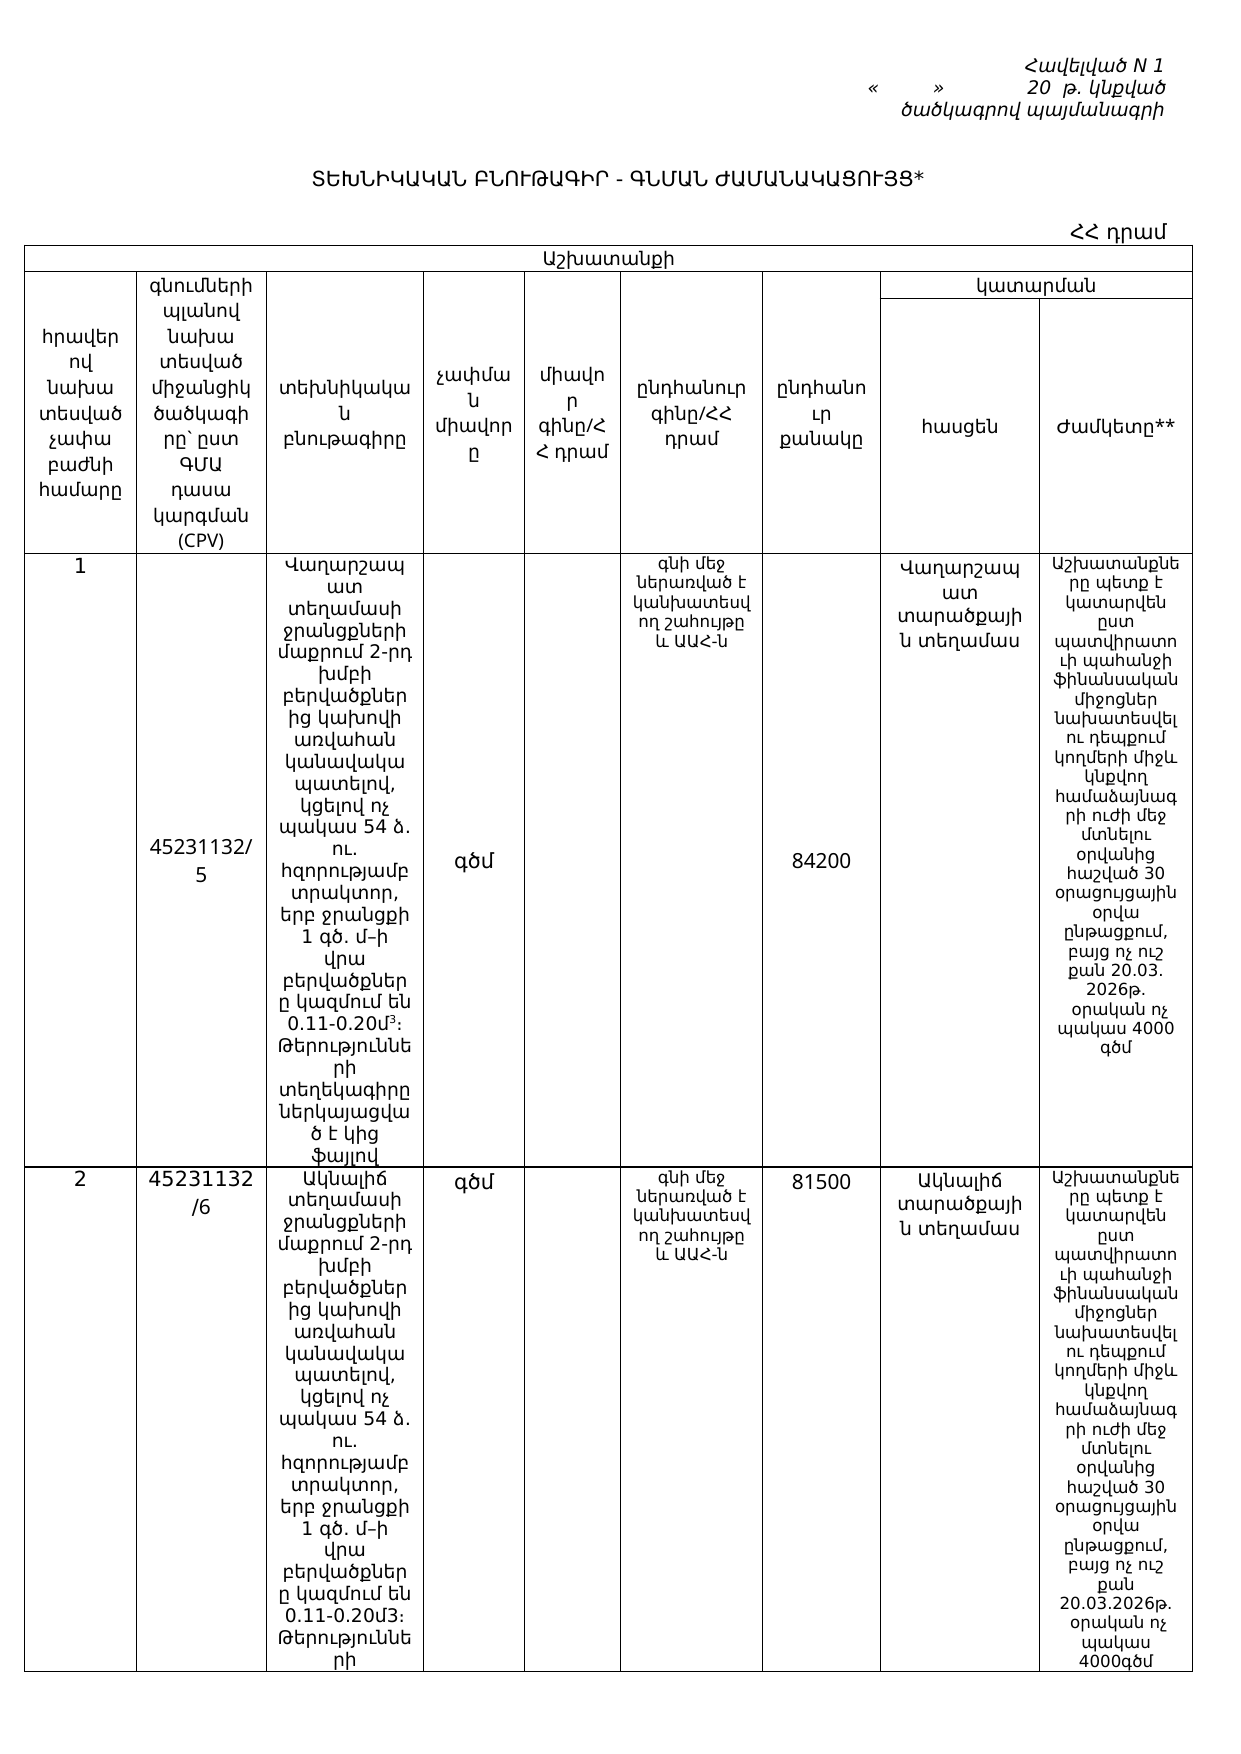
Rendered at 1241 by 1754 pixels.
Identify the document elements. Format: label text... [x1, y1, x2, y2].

table_cell հրավերով նախա տեսված չափա բաժնի համարը [25, 272, 136, 553]
text ՏԵԽՆԻԿԱԿԱՆ ԲՆՈՒԹԱԳԻՐ - ԳՆՄԱՆ ԺԱՄԱՆԱԿԱՑՈՒՅՑ* [69, 167, 1167, 192]
text ՀՀ դրամ [69, 192, 1167, 244]
table_cell ընդհանուր գինը/ՀՀ դրամ [621, 272, 762, 553]
table_cell 45231132/6 [137, 1168, 266, 1671]
table_cell Վաղարշապատ տարածքային տեղամաս [881, 554, 1039, 1166]
text « » 20 թ. կնքված [69, 77, 1167, 99]
table_cell կատարման [881, 272, 1192, 298]
table_cell չափման միավորը [424, 272, 524, 553]
table_cell 2 [25, 1168, 136, 1671]
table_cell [621, 1168, 762, 1671]
table_cell Ժամկետը** [1040, 299, 1192, 553]
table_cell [267, 1168, 423, 1671]
table_cell գծմ [424, 554, 524, 1166]
table_cell միավոր գինը/ՀՀ դրամ [525, 272, 620, 553]
table_cell տեխնիկական բնութագիրը [267, 272, 423, 553]
table_cell 1 [25, 554, 136, 1166]
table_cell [881, 1168, 1039, 1671]
text ծածկագրով պայմանագրի [69, 99, 1167, 121]
table_cell գնումների պլանով նախա տեսված միջանցիկ ծածկագիրը` ըստ ԳՄԱ դասա կարգման (CPV) [137, 272, 266, 553]
table_header Աշխատանքի [25, 246, 1192, 271]
table_cell [525, 554, 620, 1166]
text Հավելված N 1 [69, 56, 1167, 77]
table_cell 45231132/5 [137, 554, 266, 1166]
table_cell 84200 [763, 554, 880, 1166]
table_cell 81500 [763, 1168, 880, 1671]
table_cell ընդհանուր քանակը [763, 272, 880, 553]
table_cell գծմ [424, 1168, 524, 1671]
table_cell գնի մեջ ներառված է կանխատեսվող շահույթը և ԱԱՀ-ն [621, 554, 762, 1166]
table_cell Վաղարշապատ տեղամասի ջրանցքների մաքրում 2-րդ խմբի բերվածքներից կախովի առվահան կանավակապատելով, կցելով ոչ պակաս 54 ձ․ու․ հզորությամբ տրակտոր, երբ ջրանցքի 1 գծ․ մ–ի վրա բերվածքները կազմում են 0.11-0.20մ3։ Թերությունների տեղեկագիրը ներկայացված է կից ֆայլով [267, 554, 423, 1166]
table_cell հասցեն [881, 299, 1039, 553]
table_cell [1040, 1168, 1192, 1671]
table_cell [525, 1168, 620, 1671]
